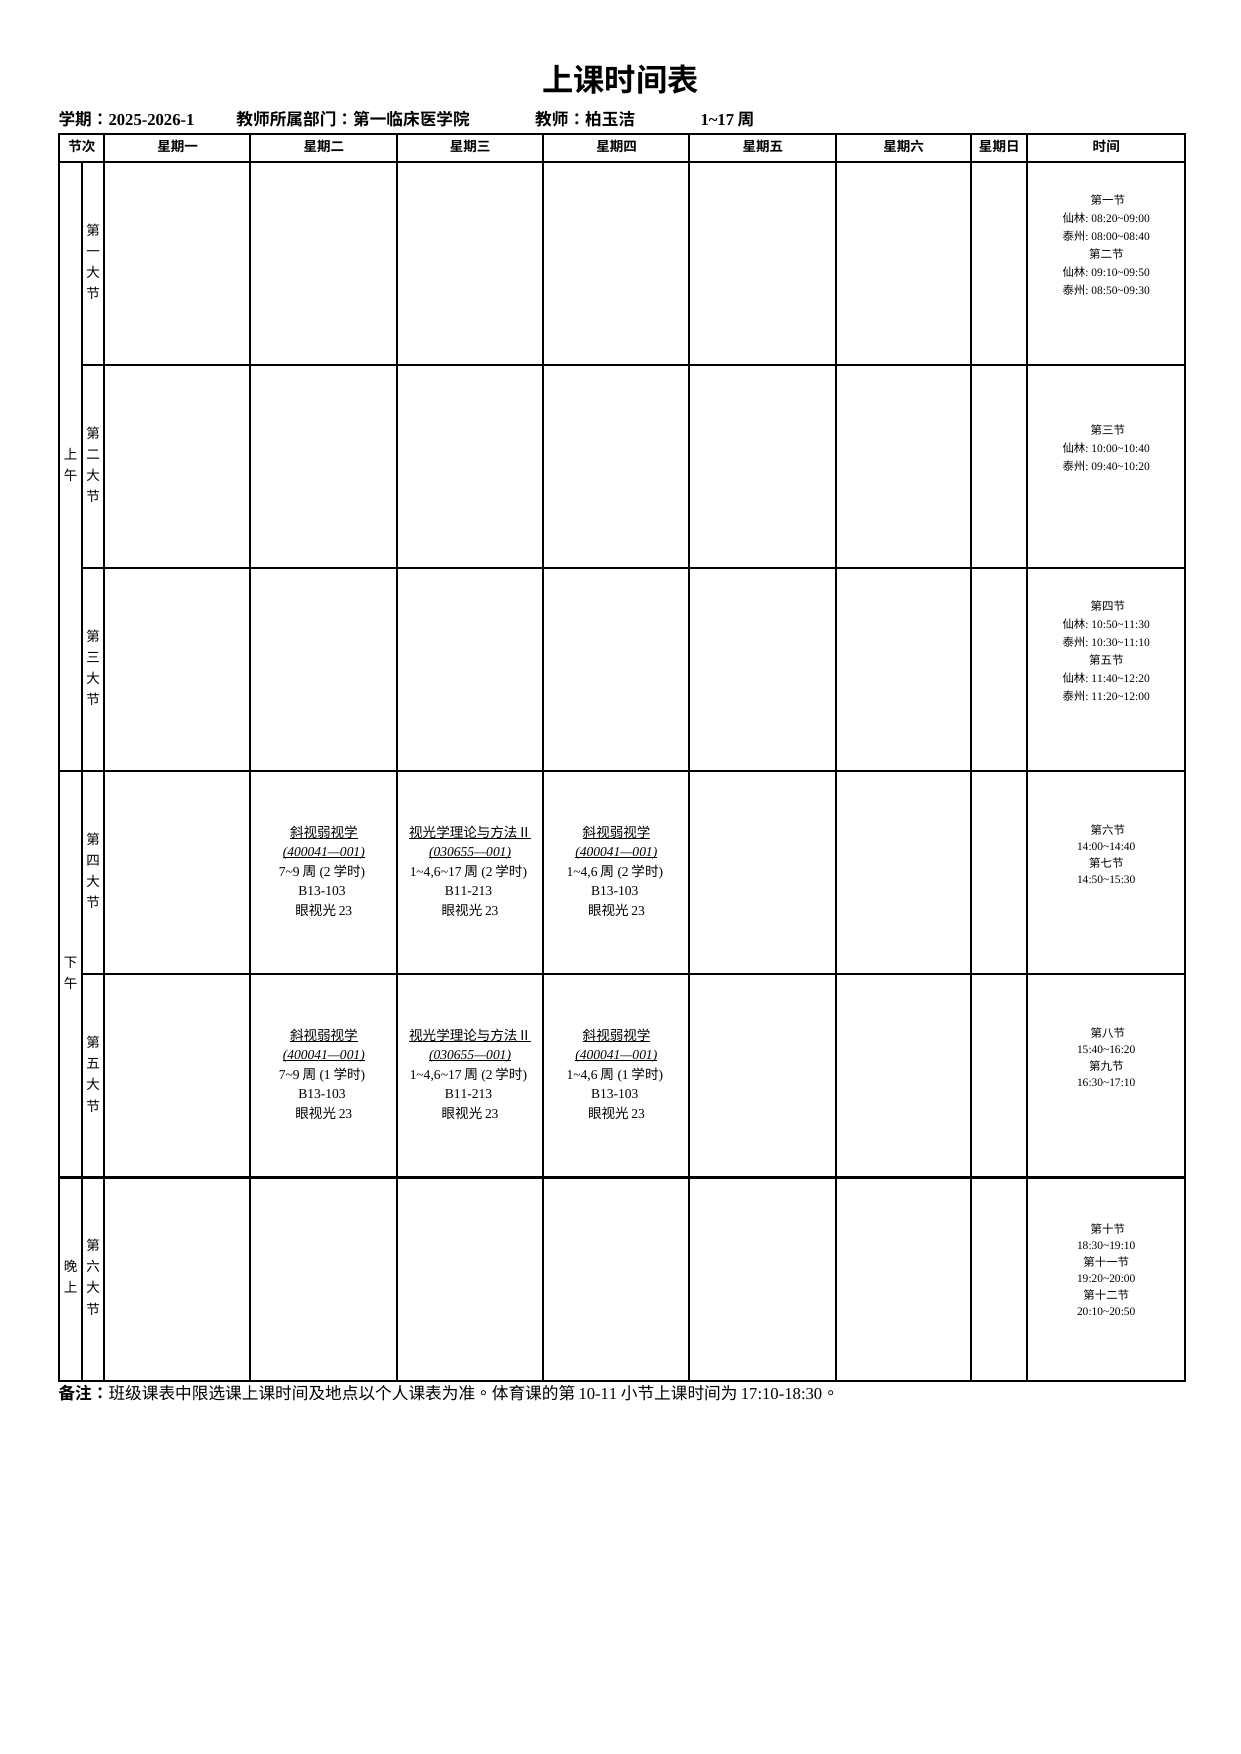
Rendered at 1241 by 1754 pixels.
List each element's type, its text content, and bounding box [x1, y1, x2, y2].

table_cell [251, 1179, 396, 1379]
table_cell [398, 366, 542, 567]
table_cell [972, 163, 1026, 364]
table_cell [837, 366, 970, 567]
table_header 时间 [1028, 135, 1184, 161]
table_cell 斜视弱视学 (400041—001) 1~4,6周 (2学时) B13-103 眼视光23 [544, 772, 688, 973]
table_cell 斜视弱视学 (400041—001) 7~9周 (1学时) B13-103 眼视光23 [251, 975, 396, 1176]
table_cell [251, 163, 396, 364]
table_cell [837, 569, 970, 770]
table_cell 第一节 仙林: 08:20~09:00 泰州: 08:00~08:40 第二节 仙林: 09:10~09:50 泰州: 08:50~09:30 [1028, 163, 1184, 364]
table_cell [690, 163, 835, 364]
text 上课时间表 [58, 58, 1182, 101]
table_cell [105, 366, 249, 567]
table_cell 第四大节 [83, 772, 103, 973]
table_cell [398, 163, 542, 364]
table_cell [105, 569, 249, 770]
table_cell [690, 1179, 835, 1379]
table_cell [972, 1179, 1026, 1379]
table_cell 斜视弱视学 (400041—001) 7~9周 (2学时) B13-103 眼视光23 [251, 772, 396, 973]
table_cell 下午 [60, 772, 81, 1176]
table_cell [972, 975, 1026, 1176]
table_header 星期一 [105, 135, 249, 161]
table_cell [690, 975, 835, 1176]
table_cell [690, 366, 835, 567]
table_cell 第三大节 [83, 569, 103, 770]
table_cell [972, 569, 1026, 770]
table_cell 视光学理论与方法Ⅱ (030655—001) 1~4,6~17周 (2学时) B11-213 眼视光23 [398, 772, 542, 973]
table_cell [837, 975, 970, 1176]
text 学期：2025-2026-1 教师所属部门：第一临床医学院 教师：柏玉洁 1~17周 [58, 107, 1182, 130]
table_cell [105, 975, 249, 1176]
table_cell 第五大节 [83, 975, 103, 1176]
table_cell [105, 772, 249, 973]
table_cell [105, 163, 249, 364]
table_cell [837, 772, 970, 973]
table_cell 上午 [60, 163, 81, 770]
table_cell 第六节 14:00~14:40 第七节 14:50~15:30 [1028, 772, 1184, 973]
text 备注：班级课表中限选课上课时间及地点以个人课表为准。体育课的第10-11小节上课时间为17:10-18:30。 [58, 1382, 1182, 1404]
table_cell 第一大节 [83, 163, 103, 364]
table_cell 视光学理论与方法Ⅱ (030655—001) 1~4,6~17周 (2学时) B11-213 眼视光23 [398, 975, 542, 1176]
table_cell [251, 569, 396, 770]
table_cell [105, 1179, 249, 1379]
table_header 星期二 [251, 135, 396, 161]
table_header 星期三 [398, 135, 542, 161]
table_cell [972, 772, 1026, 973]
table_header 星期四 [544, 135, 688, 161]
table_cell [690, 569, 835, 770]
table_header 星期六 [837, 135, 970, 161]
table_cell [837, 1179, 970, 1379]
table_cell [544, 569, 688, 770]
table_cell 第十节 18:30~19:10 第十一节 19:20~20:00 第十二节 20:10~20:50 [1028, 1179, 1184, 1379]
table_cell [544, 1179, 688, 1379]
table_cell 第三节 仙林: 10:00~10:40 泰州: 09:40~10:20 [1028, 366, 1184, 567]
table_cell 斜视弱视学 (400041—001) 1~4,6周 (1学时) B13-103 眼视光23 [544, 975, 688, 1176]
table_header 星期日 [972, 135, 1026, 161]
table_cell [690, 772, 835, 973]
table_cell 第四节 仙林: 10:50~11:30 泰州: 10:30~11:10 第五节 仙林: 11:40~12:20 泰州: 11:20~12:00 [1028, 569, 1184, 770]
table_cell 晚上 [60, 1179, 81, 1379]
table_header 节次 [60, 135, 103, 161]
table_cell 第八节 15:40~16:20 第九节 16:30~17:10 [1028, 975, 1184, 1176]
table_cell [398, 1179, 542, 1379]
table_cell [544, 366, 688, 567]
table_cell [398, 569, 542, 770]
table_cell [837, 163, 970, 364]
table_cell 第六大节 [83, 1179, 103, 1379]
table_cell [544, 163, 688, 364]
table_cell 第二大节 [83, 366, 103, 567]
table_cell [251, 366, 396, 567]
table_cell [972, 366, 1026, 567]
table_header 星期五 [690, 135, 835, 161]
